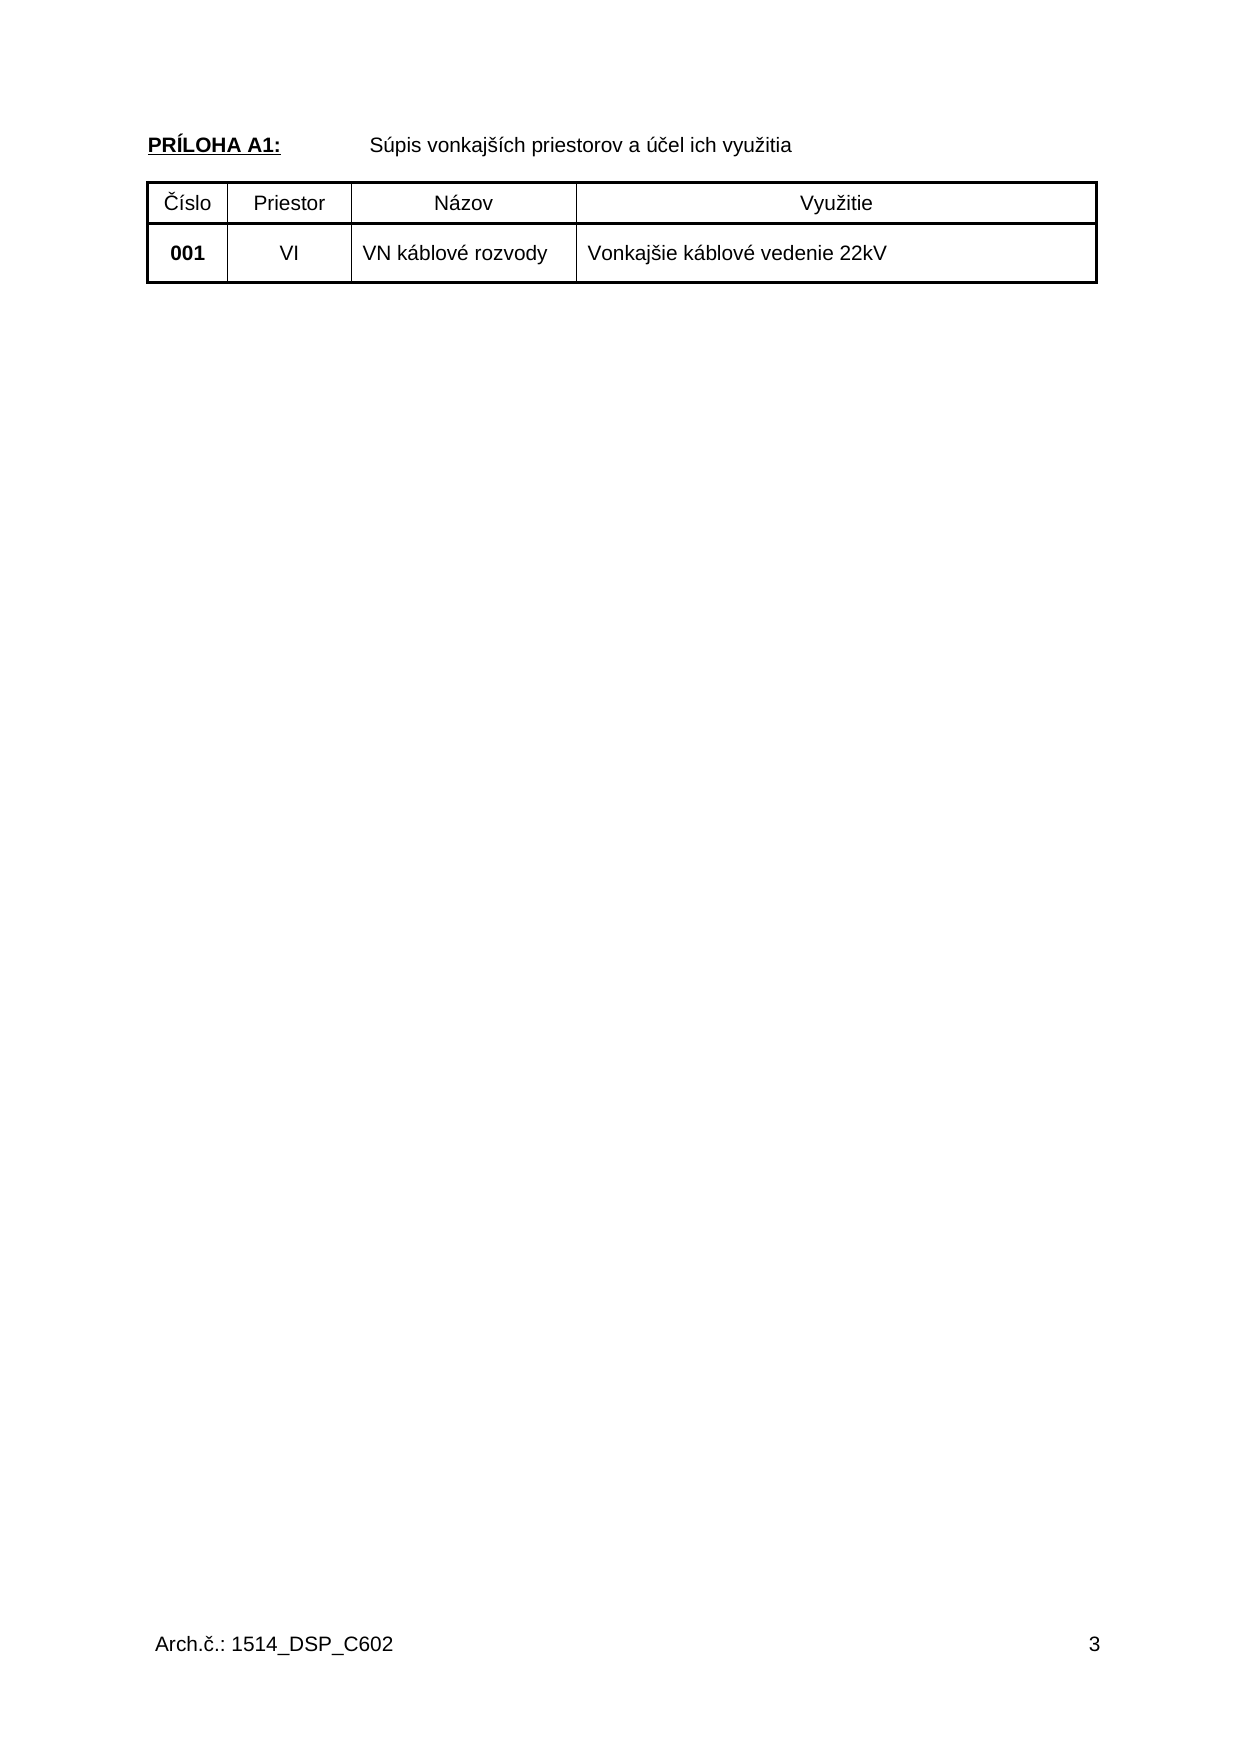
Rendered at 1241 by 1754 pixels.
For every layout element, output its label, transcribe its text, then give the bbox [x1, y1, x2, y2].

table_header Číslo [149, 184, 227, 222]
table_header Názov [352, 184, 576, 222]
table_header Priestor [228, 184, 351, 222]
table_cell Vonkajšie káblové vedenie 22kV [577, 225, 1095, 281]
text PRÍLOHA A1: Súpis vonkajších priestorov a účel ich využitia [148, 133, 1107, 157]
table_cell 001 [149, 225, 227, 281]
table_cell VN káblové rozvody [352, 225, 576, 281]
table_header Využitie [577, 184, 1095, 222]
table_cell VI [228, 225, 351, 281]
